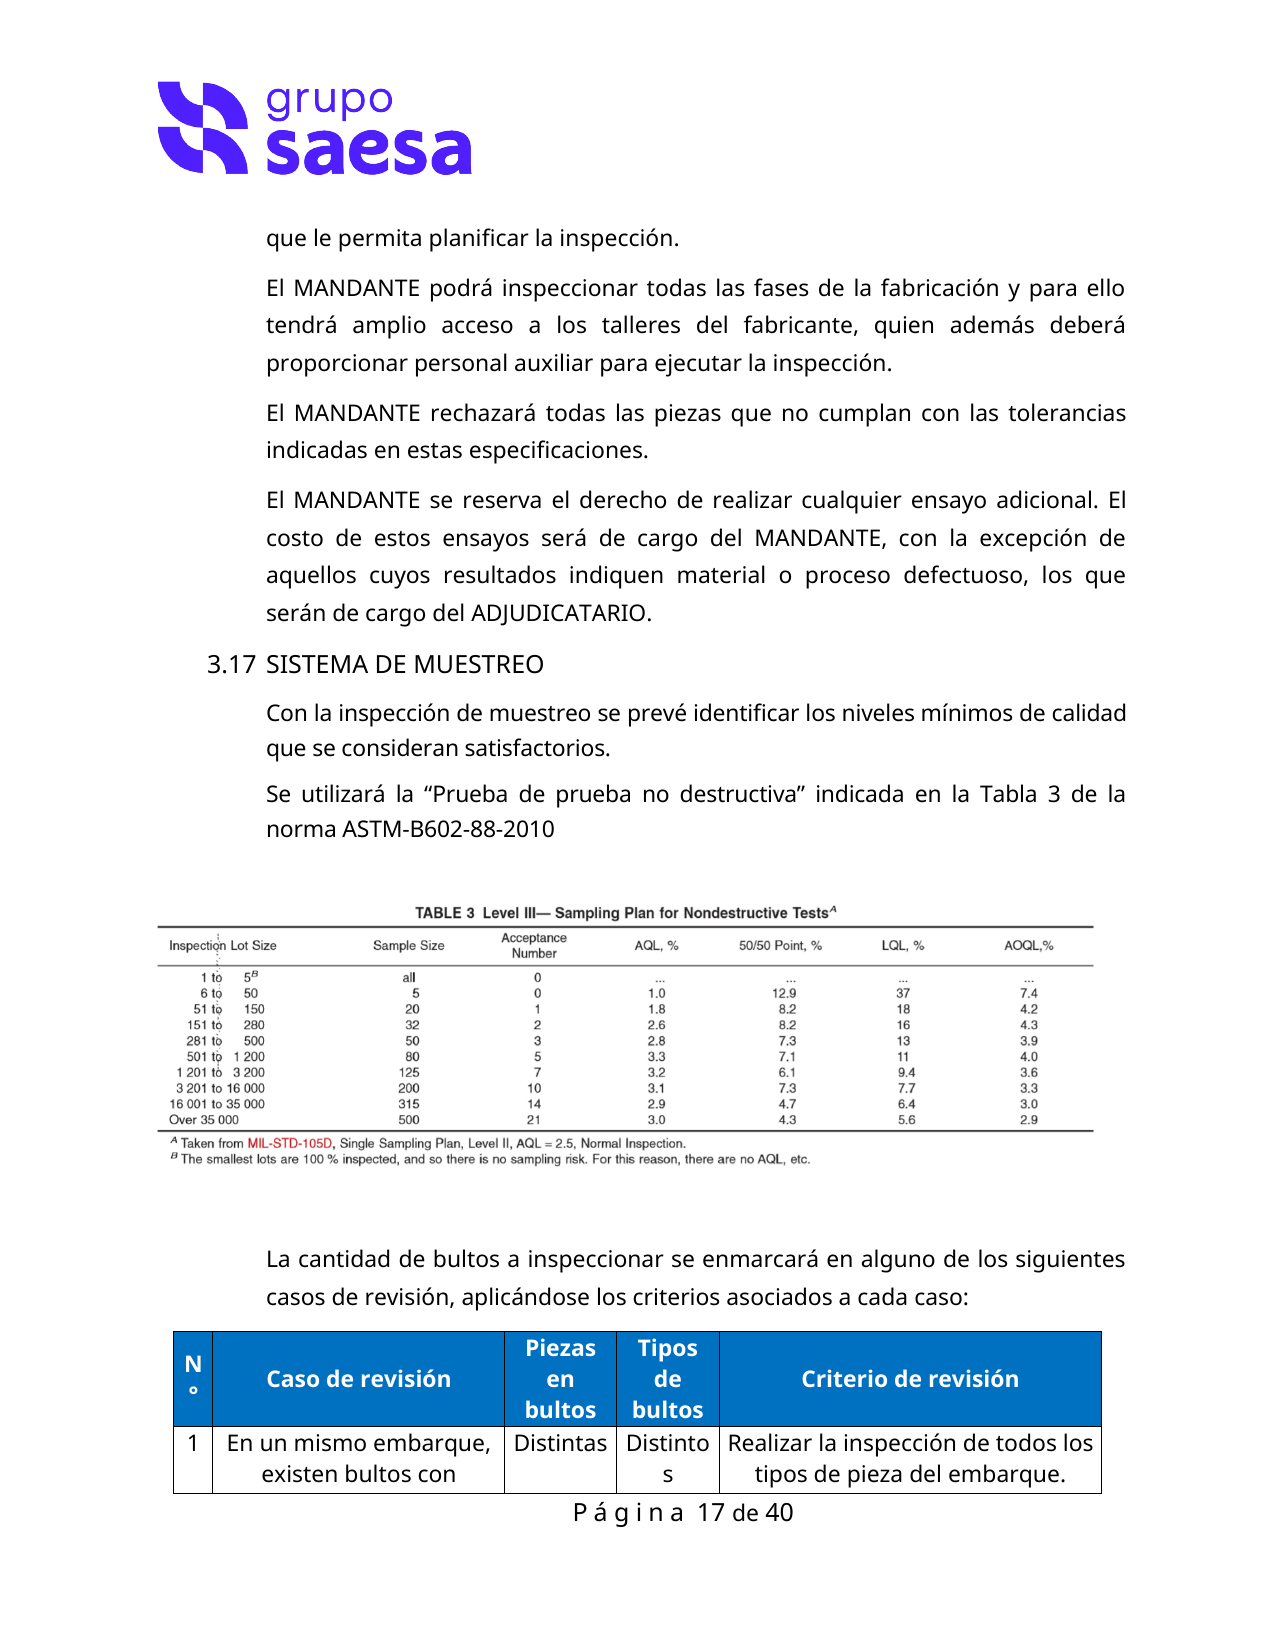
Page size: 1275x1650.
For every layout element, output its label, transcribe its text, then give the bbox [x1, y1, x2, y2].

table_header Caso de revisión [213, 1332, 504, 1426]
text El MANDANTE podrá requerir del ADJUDICATARIO un programa de fabricación que le permita planificar la inspección. [266, 221, 1127, 253]
text Se utilizará la “Prueba de prueba no destructiva” indicada en la Tabla 3 de la norma ASTM-B602-88-2010 [266, 778, 1127, 844]
subtitle SISTEMA DE MUESTREO [207, 646, 1127, 681]
text El MANDANTE rechazará todas las piezas que no cumplan con las tolerancias indicadas en estas especificaciones. [266, 396, 1127, 465]
text La cantidad de bultos a inspeccionar se enmarcará en alguno de los siguientes casos de revisión, aplicándose los criterios asociados a cada caso: [266, 1243, 1127, 1312]
table_header Piezas en bultos [505, 1332, 616, 1426]
table_header Tipos de bultos [617, 1332, 719, 1426]
picture [147, 899, 1110, 1178]
table_header Criterio de revisión [720, 1332, 1101, 1426]
table_cell En un mismo embarque, existen bultos con distintos tipos de piezas [213, 1427, 504, 1493]
text El MANDANTE se reserva el derecho de realizar cualquier ensayo adicional. El costo de estos ensayos será de cargo del MANDANTE, con la excepción de aquellos cuyos resultados indiquen material o proceso defectuoso, los que serán de cargo del ADJUDICATARIO. [266, 484, 1127, 628]
text El MANDANTE podrá inspeccionar todas las fases de la fabricación y para ello tendrá amplio acceso a los talleres del fabricante, quien además deberá proporcionar personal auxiliar para ejecutar la inspección. [266, 271, 1127, 378]
table_cell 1 [174, 1427, 212, 1493]
table_cell Distintos [617, 1427, 719, 1493]
picture [147, 73, 481, 178]
table_header N° [174, 1332, 212, 1426]
text Con la inspección de muestreo se prevé identificar los niveles mínimos de calidad que se consideran satisfactorios. [266, 697, 1127, 763]
table_cell Distintas [505, 1427, 616, 1493]
